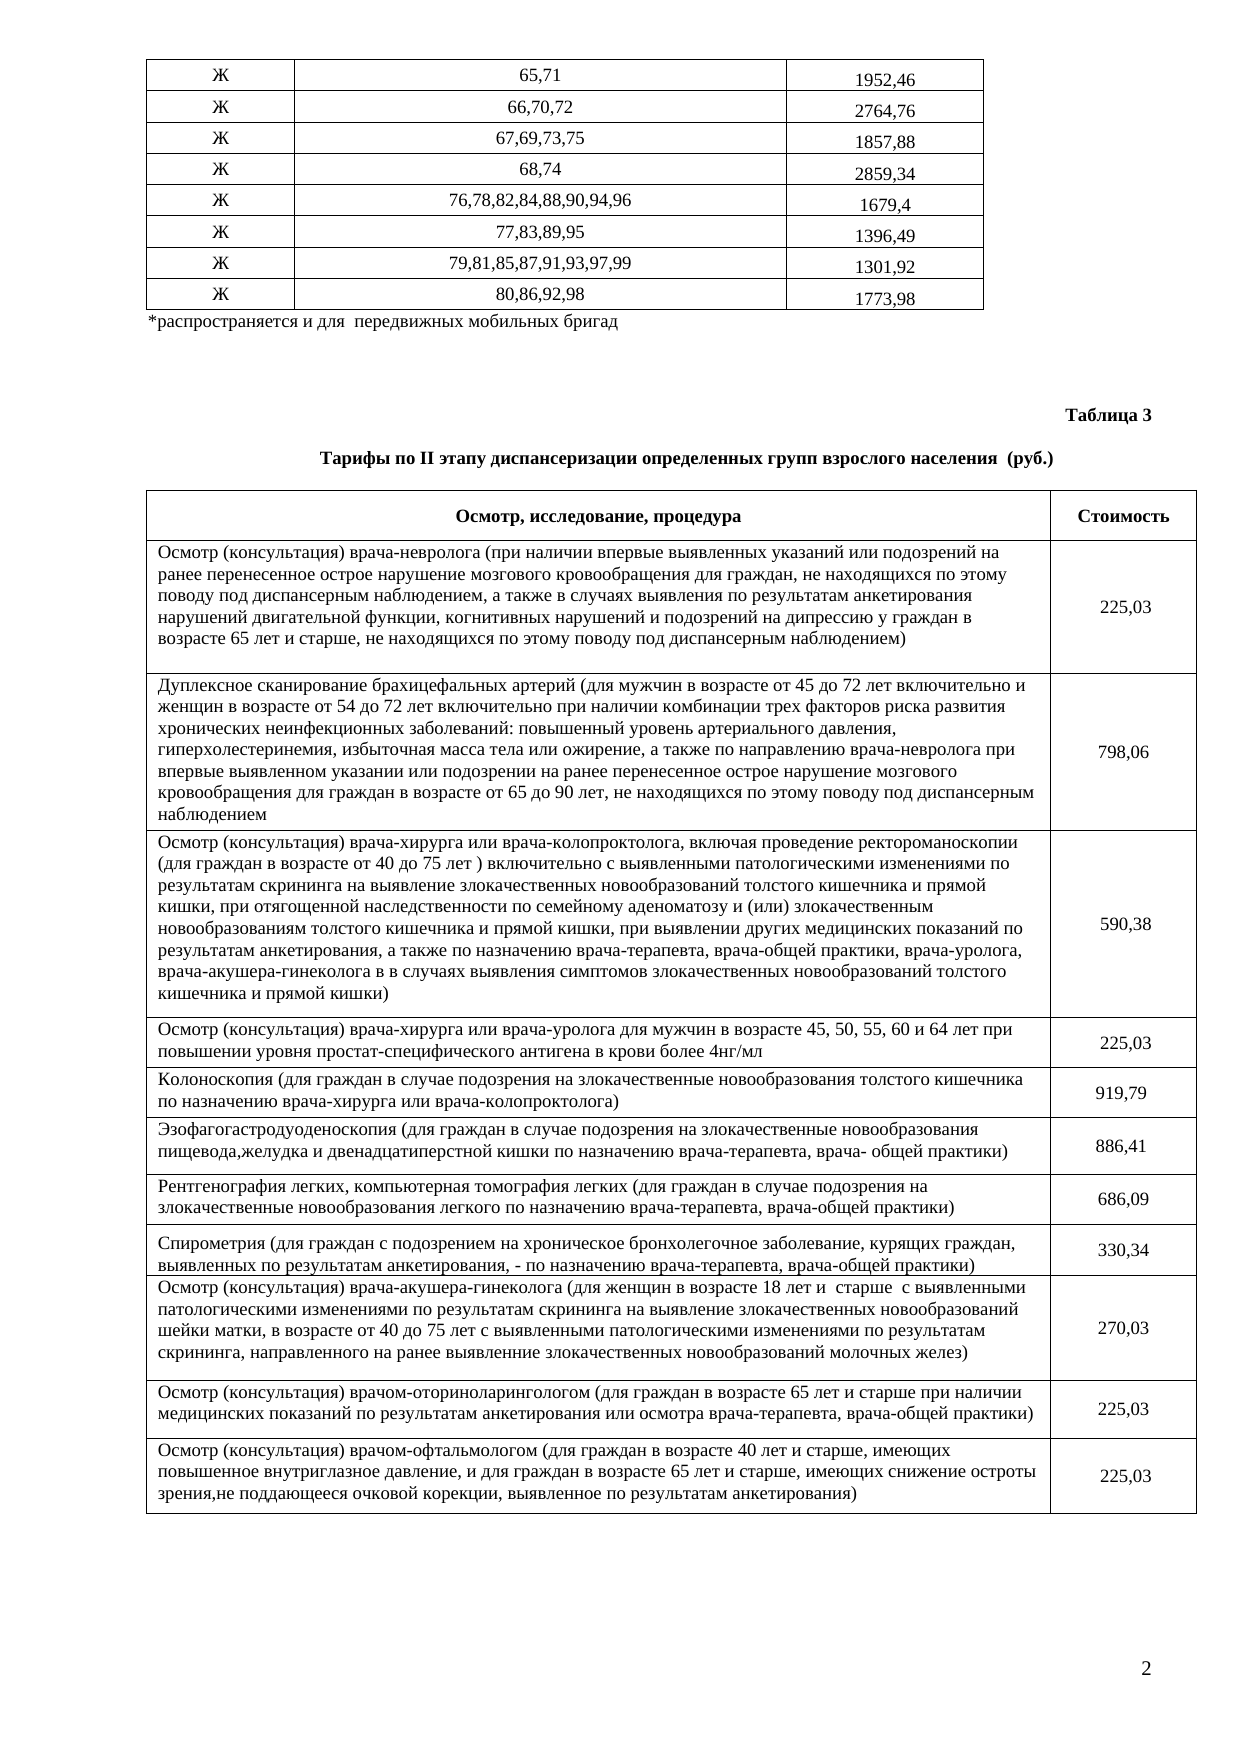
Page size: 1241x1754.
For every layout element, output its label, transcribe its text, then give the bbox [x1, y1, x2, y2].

table_cell Рентгенография легких, компьютерная томография легких (для граждан в случае подозрения на злокачественные новообразования легкого по назначению врача-терапевта, врача-общей практики) [147, 1175, 1050, 1223]
table_cell Осмотр (консультация) врачом-офтальмологом (для граждан в возрасте 40 лет и старше, имеющих повышенное внутриглазное давление, и для граждан в возрасте 65 лет и старше, имеющих снижение остроты зрения,не поддающееся очковой корекции, выявленное по результатам анкетирования) [147, 1439, 1050, 1512]
text *распространяется и для передвижных мобильных бригад [148, 310, 1152, 332]
table_cell Ж [147, 91, 294, 122]
table_cell 270,03 [1051, 1276, 1196, 1380]
table_cell 80,86,92,98 [295, 279, 786, 309]
table_cell 1396,49 [787, 216, 983, 247]
table_cell 798,06 [1051, 674, 1196, 829]
table_cell Осмотр (консультация) врача-хирурга или врача-уролога для мужчин в возрасте 45, 50, 55, 60 и 64 лет при повышении уровня простат-специфического антигена в крови более 4нг/мл [147, 1018, 1050, 1067]
table_cell Ж [147, 60, 294, 90]
table_cell 66,70,72 [295, 91, 786, 122]
table_cell Осмотр (консультация) врача-невролога (при наличии впервые выявленных указаний или подозрений на ранее перенесенное острое нарушение мозгового кровообращения для граждан, не находящихся по этому поводу под диспансерным наблюдением, а также в случаях выявления по результатам анкетирования нарушений двигательной функции, когнитивных нарушений и подозрений на дипрессию у граждан в возрасте 65 лет и старше, не находящихся по этому поводу под диспансерным наблюдением) [147, 541, 1050, 673]
table_cell 1857,88 [787, 123, 983, 153]
table_cell 886,41 [1051, 1118, 1196, 1173]
table_cell 1679,4 [787, 185, 983, 215]
table_cell 225,03 [1051, 1381, 1196, 1437]
table_cell 1301,92 [787, 248, 983, 278]
table_cell Дуплексное сканирование брахицефальных артерий (для мужчин в возрасте от 45 до 72 лет включительно и женщин в возрасте от 54 до 72 лет включительно при наличии комбинации трех факторов риска развития хронических неинфекционных заболеваний: повышенный уровень артериального давления, гиперхолестеринемия, избыточная масса тела или ожирение, а также по направлению врача-невролога при впервые выявленном указании или подозрении на ранее перенесенное острое нарушение мозгового кровообращения для граждан в возрасте от 65 до 90 лет, не находящихся по этому поводу под диспансерным наблюдением [147, 674, 1050, 829]
table_cell 1952,46 [787, 60, 983, 90]
table_cell Ж [147, 216, 294, 247]
table_cell 2764,76 [787, 91, 983, 122]
table_cell 65,71 [295, 60, 786, 90]
table_cell 77,83,89,95 [295, 216, 786, 247]
table_cell Ж [147, 279, 294, 309]
table_cell 1773,98 [787, 279, 983, 309]
table_cell 2859,34 [787, 154, 983, 184]
table_cell Спирометрия (для граждан с подозрением на хроническое бронхолегочное заболевание, курящих граждан, выявленных по результатам анкетирования, - по назначению врача-терапевта, врача-общей практики) [147, 1225, 1050, 1275]
text Таблица 3 [148, 403, 1152, 425]
table_cell 67,69,73,75 [295, 123, 786, 153]
table_cell 79,81,85,87,91,93,97,99 [295, 248, 786, 278]
table_cell 686,09 [1051, 1175, 1196, 1223]
table_cell Ж [147, 123, 294, 153]
table_cell Эзофагогастродуоденоскопия (для граждан в случае подозрения на злокачественные новообразования пищевода,желудка и двенадцатиперстной кишки по назначению врача-терапевта, врача- общей практики) [147, 1118, 1050, 1173]
table_cell Ж [147, 248, 294, 278]
table_cell 330,34 [1051, 1225, 1196, 1275]
table_cell Ж [147, 185, 294, 215]
table_cell 76,78,82,84,88,90,94,96 [295, 185, 786, 215]
table_cell Осмотр (консультация) врача-хирурга или врача-колопроктолога, включая проведение ректороманоскопии (для граждан в возрасте от 40 до 75 лет ) включительно с выявленными патологическими изменениями по результатам скрининга на выявление злокачественных новообразований толстого кишечника и прямой кишки, при отягощенной наследственности по семейному аденоматозу и (или) злокачественным новообразованиям толстого кишечника и прямой кишки, при выявлении других медицинских показаний по результатам анкетирования, а также по назначению врача-терапевта, врача-общей практики, врача-уролога, врача-акушера-гинеколога в в случаях выявления симптомов злокачественных новообразований толстого кишечника и прямой кишки) [147, 831, 1050, 1017]
table_cell Осмотр (консультация) врачом-оториноларингологом (для граждан в возрасте 65 лет и старше при наличии медицинских показаний по результатам анкетирования или осмотра врача-терапевта, врача-общей практики) [147, 1381, 1050, 1437]
table_cell 225,03 [1051, 541, 1196, 673]
table_cell 590,38 [1051, 831, 1196, 1017]
table_header Осмотр, исследование, процедура [147, 491, 1050, 540]
table_cell Колоноскопия (для граждан в случае подозрения на злокачественные новообразования толстого кишечника по назначению врача-хирурга или врача-колопроктолога) [147, 1068, 1050, 1117]
table_cell 225,03 [1051, 1439, 1196, 1512]
table_cell Осмотр (консультация) врача-акушера-гинеколога (для женщин в возрасте 18 лет и старше с выявленными патологическими изменениями по результатам скрининга на выявление злокачественных новообразований шейки матки, в возрасте от 40 до 75 лет с выявленными патологическими изменениями по результатам скрининга, направленного на ранее выявленние злокачественных новообразований молочных желез) [147, 1276, 1050, 1380]
text Тарифы по II этапу диспансеризации определенных групп взрослого населения (руб.) [148, 447, 1152, 468]
table_cell Ж [147, 154, 294, 184]
table_header Стоимость [1051, 491, 1196, 540]
table_cell 225,03 [1051, 1018, 1196, 1067]
table_cell 919,79 [1051, 1068, 1196, 1117]
table_cell 68,74 [295, 154, 786, 184]
